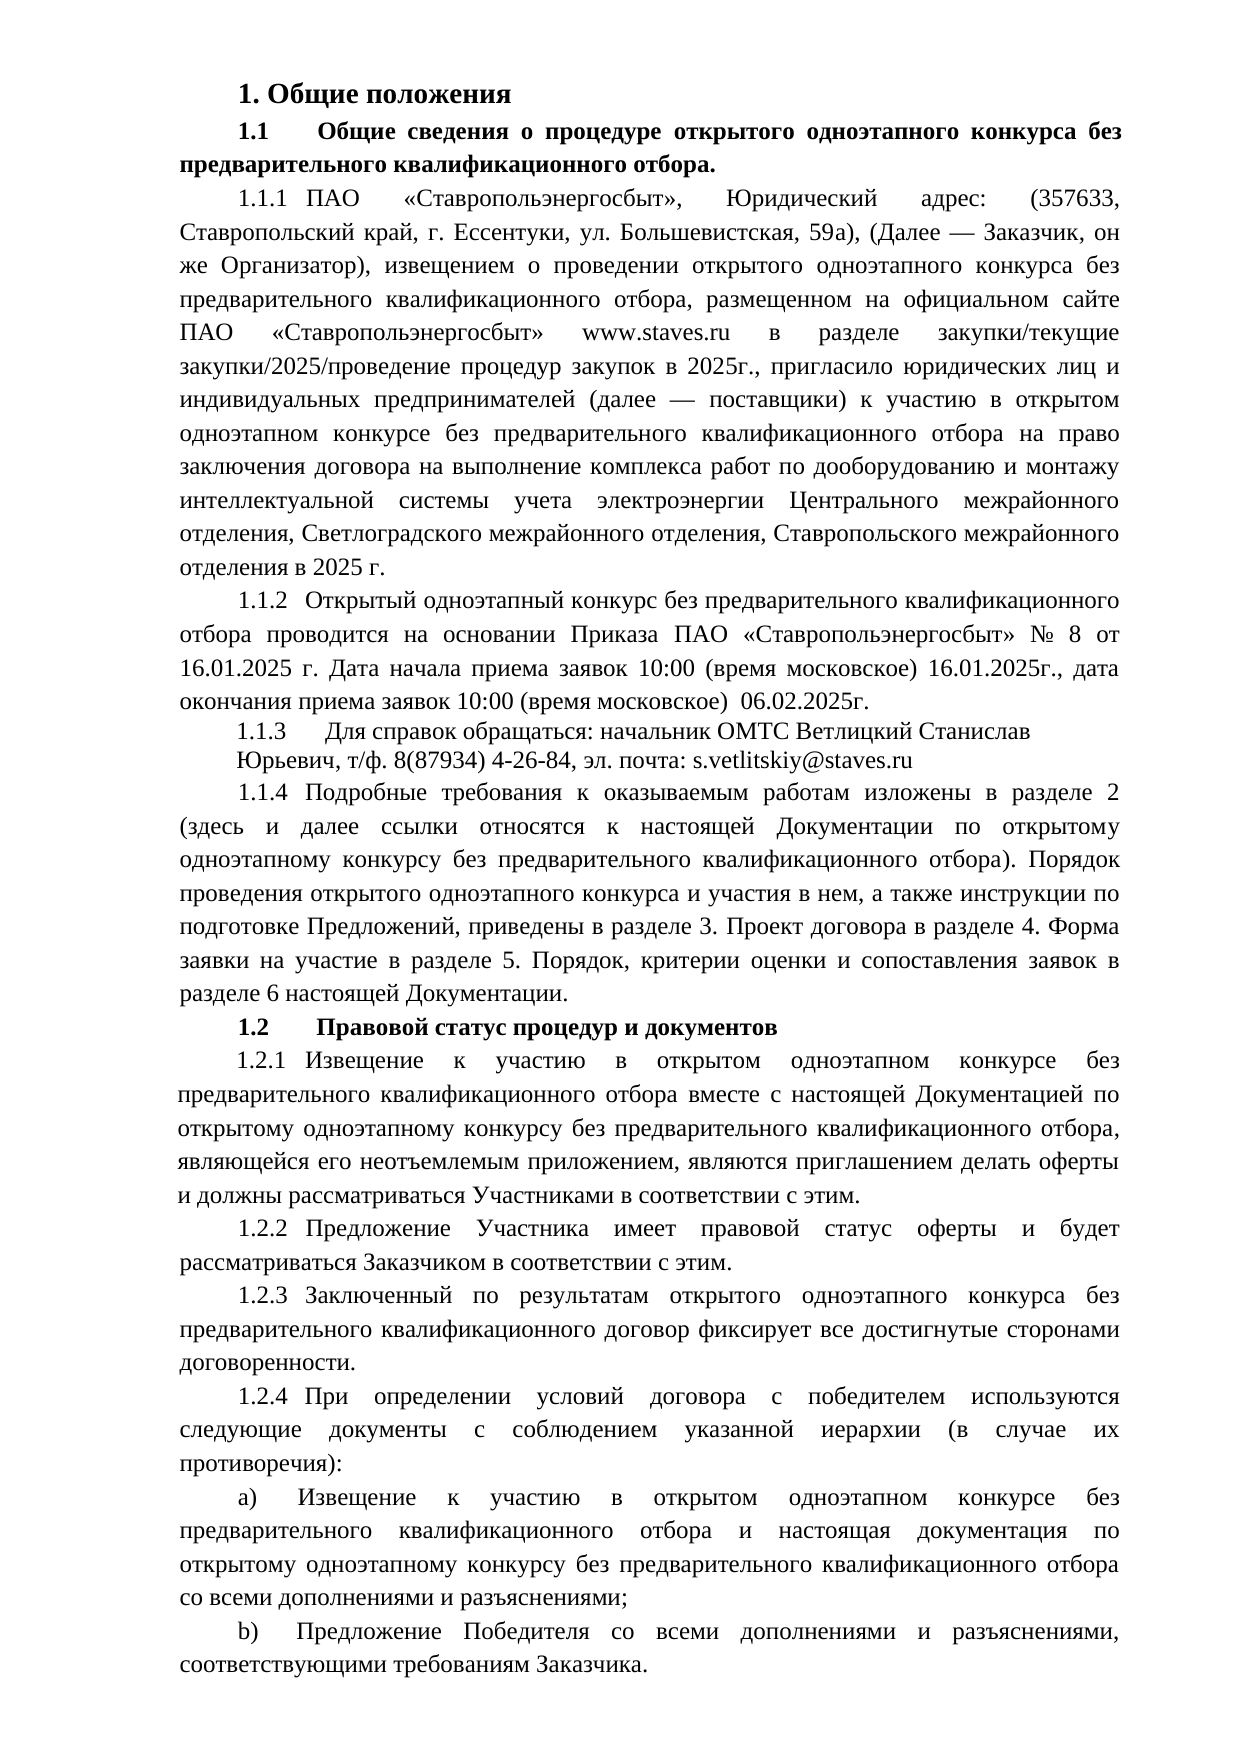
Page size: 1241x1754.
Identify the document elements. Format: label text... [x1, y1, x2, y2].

list При определении условий договора с победителем используются следующие документы с соблюдением указанной иерархии (в случае их противоречия): [179, 1378, 1120, 1478]
list Открытый одноэтапный конкурс без предварительного квалификационного отбора проводится на основании Приказа ПАО «Ставропольэнергосбыт» № 8 от 16.01.2025 г. Дата начала приема заявок 10:00 (время московское) 16.01.2025г., дата окончания приема заявок 10:00 (время московское) 06.02.2025г. [179, 582, 1120, 716]
list Подробные требования к оказываемым работам изложены в разделе 2 (здесь и далее ссылки относятся к настоящей Документации по открытому одноэтапному конкурсу без предварительного квалификационного отбора). Порядок проведения открытого одноэтапного конкурса и участия в нем, а также инструкции по подготовке Предложений, приведены в разделе 3. Проект договора в разделе 4. Форма заявки на участие в разделе 5. Порядок, критерии оценки и сопоставления заявок в разделе 6 настоящей Документации. [179, 774, 1120, 1009]
list Извещение к участию в открытом одноэтапном конкурсе без предварительного квалификационного отбора и настоящая документация по открытому одноэтапному конкурсу без предварительного квалификационного отбора со всеми дополнениями и разъяснениями; [179, 1478, 1120, 1612]
list Предложение Победителя со всеми дополнениями и разъяснениями, соответствующими требованиям Заказчика. [179, 1612, 1120, 1679]
list Заключенный по результатам открытого одноэтапного конкурса без предварительного квалификационного договор фиксирует все достигнутые сторонами договоренности. [179, 1277, 1120, 1378]
list Предложение Участника имеет правовой статус оферты и будет рассматриваться Заказчиком в соответствии с этим. [179, 1210, 1120, 1277]
text 1. Общие положения [179, 71, 1122, 111]
list Правовой статус процедур и документов [179, 1009, 1122, 1042]
list Для справок обращаться: начальник ОМТС Ветлицкий Станислав Юрьевич, т/ф. 8(87934) 4-26-84, эл. почта: s.vetlitskiy@staves.ru [236, 716, 1122, 774]
list ПАО «Ставропольэнергосбыт», Юридический адрес: (357633, Ставропольский край, г. Ессентуки, ул. Большевистская, 59а), (Далее — Заказчик, он же Организатор), извещением о проведении открытого одноэтапного конкурса без предварительного квалификационного отбора, размещенном на официальном сайте ПАО «Ставропольэнергосбыт» www.staves.ru в разделе закупки/текущие закупки/2025/проведение процедур закупок в 2025г., пригласило юридических лиц и индивидуальных предпринимателей (далее — поставщики) к участию в открытом одноэтапном конкурсе без предварительного квалификационного отбора на право заключения договора на выполнение комплекса работ по дооборудованию и монтажу интеллектуальной системы учета электроэнергии Центрального межрайонного отделения, Светлоградского межрайонного отделения, Ставропольского межрайонного отделения в 2025 г. [179, 180, 1120, 582]
list Извещение к участию в открытом одноэтапном конкурсе без предварительного квалификационного отбора вместе с настоящей Документацией по открытому одноэтапному конкурсу без предварительного квалификационного отбора, являющейся его неотъемлемым приложением, являются приглашением делать оферты и должны рассматриваться Участниками в соответствии с этим. [177, 1042, 1120, 1210]
list Общие сведения о процедуре открытого одноэтапного конкурса без предварительного квалификационного отбора. [179, 113, 1122, 180]
